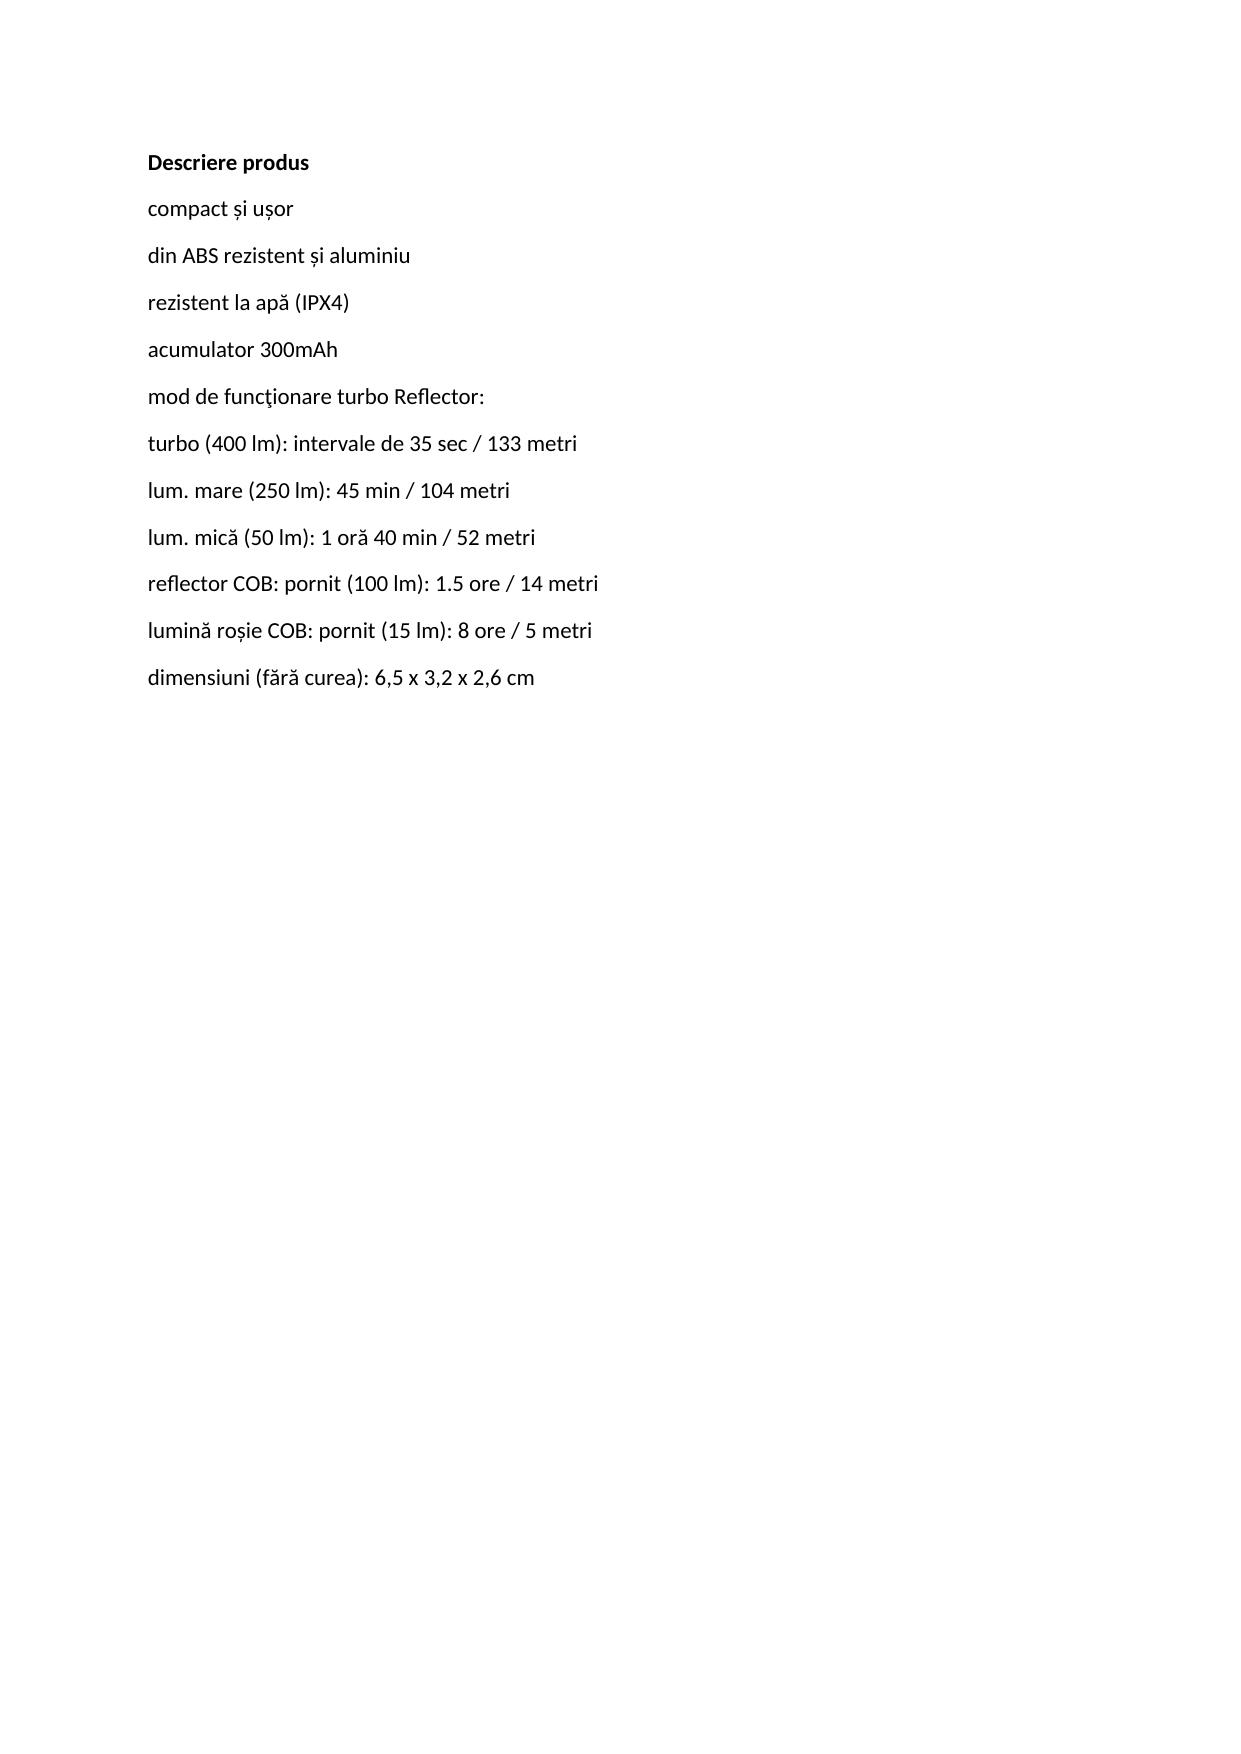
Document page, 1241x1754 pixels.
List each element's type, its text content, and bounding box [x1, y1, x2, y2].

text rezistent la apă (IPX4) [148, 288, 1093, 316]
text lum. mare (250 lm): 45 min / 104 metri [148, 476, 1093, 504]
text dimensiuni (fără curea): 6,5 x 3,2 x 2,6 cm [148, 663, 1093, 691]
text reflector COB: pornit (100 lm): 1.5 ore / 14 metri [148, 569, 1093, 597]
text lum. mică (50 lm): 1 oră 40 min / 52 metri [148, 523, 1093, 551]
text lumină roșie COB: pornit (15 lm): 8 ore / 5 metri [148, 616, 1093, 644]
text acumulator 300mAh [148, 335, 1093, 363]
text turbo (400 lm): intervale de 35 sec / 133 metri [148, 429, 1093, 457]
text din ABS rezistent și aluminiu [148, 241, 1093, 269]
text mod de funcţionare turbo Reflector: [148, 382, 1093, 410]
text Descriere produs [148, 148, 1093, 176]
text compact și ușor [148, 194, 1093, 222]
